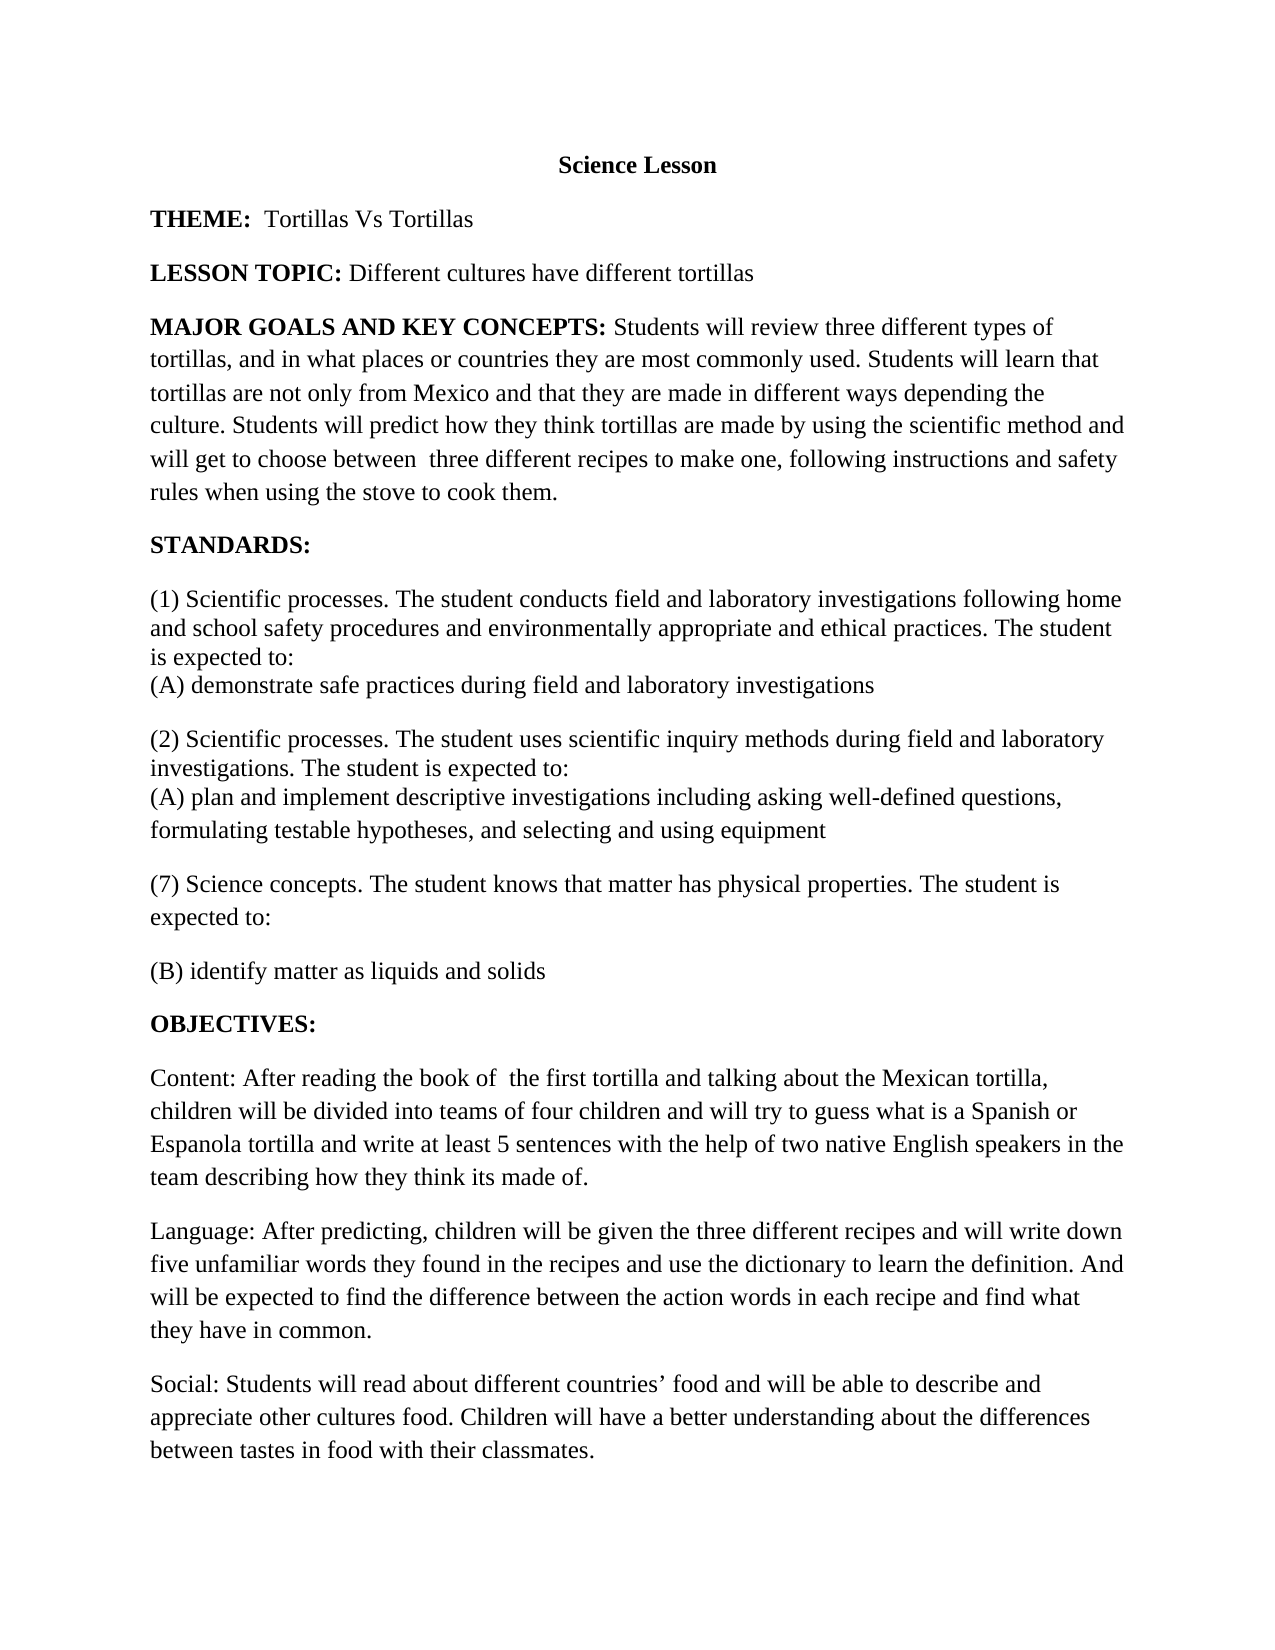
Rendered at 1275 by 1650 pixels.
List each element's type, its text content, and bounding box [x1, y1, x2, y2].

text (1) Scientific processes. The student conducts field and laboratory investigations following home and school safety procedures and environmentally appropriate and ethical practices. The student is expected to: [150, 584, 1125, 671]
text (7) Science concepts. The student knows that matter has physical properties. The student is expected to: [150, 869, 1125, 931]
text OBJECTIVES: [150, 1009, 1125, 1038]
text Science Lesson [150, 150, 1125, 179]
text (B) identify matter as liquids and solids [150, 956, 1125, 984]
text (A) plan and implement descriptive investigations including asking well-defined questions, formulating testable hypotheses, and selecting and using equipment [150, 782, 1125, 844]
text Language: After predicting, children will be given the three different recipes and will write down five unfamiliar words they found in the recipes and use the dictionary to learn the definition. And will be expected to find the difference between the action words in each recipe and find what they have in common. [150, 1216, 1125, 1344]
text THEME: Tortillas Vs Tortillas [150, 204, 1125, 233]
text (2) Scientific processes. The student uses scientific inquiry methods during field and laboratory investigations. The student is expected to: [150, 724, 1125, 782]
text LESSON TOPIC: Different cultures have different tortillas [150, 258, 1125, 286]
text STANDARDS: [150, 531, 1125, 559]
text Social: Students will read about different countries’ food and will be able to describe and appreciate other cultures food. Children will have a better understanding about the differences between tastes in food with their classmates. [150, 1369, 1125, 1464]
text Content: After reading the book of the first tortilla and talking about the Mexican tortilla, children will be divided into teams of four children and will try to guess what is a Spanish or Espanola tortilla and write at least 5 sentences with the help of two native English speakers in the team describing how they think its made of. [150, 1063, 1125, 1191]
text MAJOR GOALS AND KEY CONCEPTS: Students will review three different types of tortillas, and in what places or countries they are most commonly used. Students will learn that tortillas are not only from Mexico and that they are made in different ways depending the culture. Students will predict how they think tortillas are made by using the scientific method and will get to choose between three different recipes to make one, following instructions and safety rules when using the stove to cook them. [150, 312, 1125, 505]
text (A) demonstrate safe practices during field and laboratory investigations [150, 671, 1125, 699]
